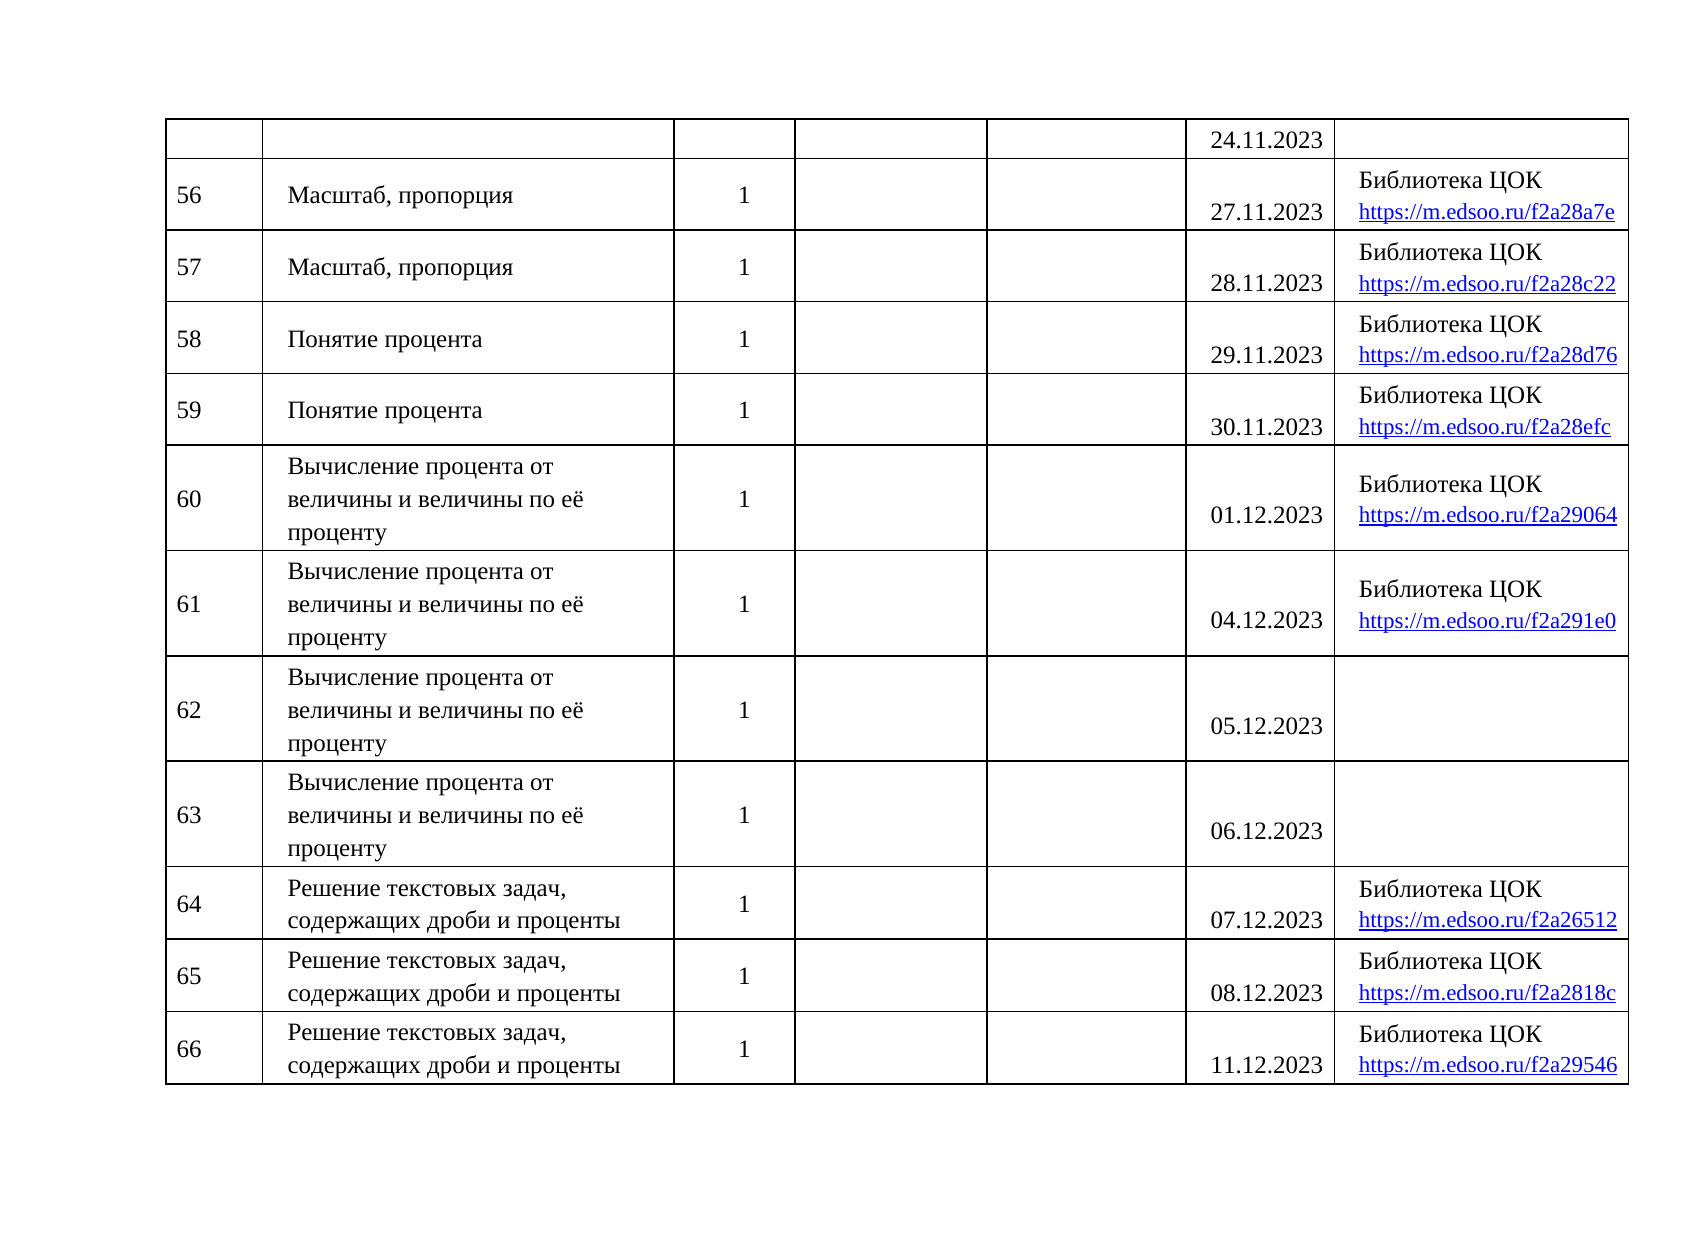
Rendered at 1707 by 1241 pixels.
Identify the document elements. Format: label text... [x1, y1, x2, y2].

table_cell Решение текстовых задач, содержащих дроби и проценты [263, 867, 673, 938]
table_cell Библиотека ЦОК https://m.edsoo.ru/f2a28d76 [1335, 302, 1628, 372]
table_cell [263, 940, 673, 1011]
table_cell 06.12.2023 [1187, 762, 1334, 866]
table_cell Библиотека ЦОК https://m.edsoo.ru/f2a29546 [1335, 1012, 1628, 1083]
table_cell 64 [167, 867, 262, 938]
table_cell 1 [675, 446, 794, 549]
table_cell 65 [167, 940, 262, 1011]
table_cell 1 [675, 120, 794, 157]
table_cell 1 [675, 867, 794, 938]
table_cell 1 [675, 657, 794, 760]
table_cell 04.12.2023 [1187, 551, 1334, 655]
table_cell [796, 551, 986, 655]
table_cell [796, 302, 986, 372]
table_cell 59 [167, 374, 262, 444]
table_cell [988, 374, 1185, 444]
table_cell Библиотека ЦОК https://m.edsoo.ru/f2a29064 [1335, 446, 1628, 549]
table_cell 11.12.2023 [1187, 1012, 1334, 1083]
table_cell [796, 120, 986, 157]
table_cell [796, 231, 986, 301]
table_cell 1 [675, 551, 794, 655]
table_cell [796, 446, 986, 549]
table_cell [988, 762, 1185, 866]
table_cell 30.11.2023 [1187, 374, 1334, 444]
table_cell [988, 867, 1185, 938]
table_cell Вычисление процента от величины и величины по её проценту [263, 446, 673, 549]
table_cell 55 [167, 120, 262, 157]
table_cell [263, 120, 673, 157]
table_cell Понятие процента [263, 302, 673, 372]
table_cell Библиотека ЦОК https://m.edsoo.ru/f2a28a7e [1335, 159, 1628, 229]
table_cell 1 [675, 762, 794, 866]
table_cell 63 [167, 762, 262, 866]
table_cell [1335, 657, 1628, 760]
table_cell 08.12.2023 [1187, 940, 1334, 1011]
table_cell 60 [167, 446, 262, 549]
table_cell 56 [167, 159, 262, 229]
table_cell [988, 302, 1185, 372]
table_cell Библиотека ЦОК https://m.edsoo.ru/f2a291e0 [1335, 551, 1628, 655]
table_cell 27.11.2023 [1187, 159, 1334, 229]
table_cell 61 [167, 551, 262, 655]
table_cell Масштаб, пропорция [263, 159, 673, 229]
table_cell [988, 940, 1185, 1011]
table_cell [796, 374, 986, 444]
table_cell [796, 940, 986, 1011]
table_cell [988, 551, 1185, 655]
table_cell Библиотека ЦОК https://m.edsoo.ru/f2a28efc [1335, 374, 1628, 444]
table_cell [796, 762, 986, 866]
table_cell 1 [675, 940, 794, 1011]
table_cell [263, 1012, 673, 1083]
table_cell 24.11.2023 [1187, 120, 1334, 157]
table_cell [988, 446, 1185, 549]
table_cell 29.11.2023 [1187, 302, 1334, 372]
table_cell Библиотека ЦОК https://m.edsoo.ru/f2a28c22 [1335, 231, 1628, 301]
table_cell 1 [675, 159, 794, 229]
table_cell 1 [675, 231, 794, 301]
table_cell Масштаб, пропорция [263, 231, 673, 301]
table_cell 1 [675, 302, 794, 372]
table_cell [796, 657, 986, 760]
table_cell Библиотека ЦОК https://m.edsoo.ru/f2a2818c [1335, 940, 1628, 1011]
table_cell [796, 867, 986, 938]
table_cell Вычисление процента от величины и величины по её проценту [263, 657, 673, 760]
table_cell [988, 159, 1185, 229]
table_cell 05.12.2023 [1187, 657, 1334, 760]
table_cell 28.11.2023 [1187, 231, 1334, 301]
table_cell 58 [167, 302, 262, 372]
table_cell 1 [675, 374, 794, 444]
table_cell Понятие процента [263, 374, 673, 444]
table_cell [988, 231, 1185, 301]
table_cell [796, 159, 986, 229]
table_cell [988, 120, 1185, 157]
table_cell [1335, 762, 1628, 866]
table_cell Вычисление процента от величины и величины по её проценту [263, 551, 673, 655]
table_cell 07.12.2023 [1187, 867, 1334, 938]
table_cell [988, 1012, 1185, 1083]
table_cell [1335, 120, 1628, 157]
table_cell 62 [167, 657, 262, 760]
table_cell 57 [167, 231, 262, 301]
table_cell Библиотека ЦОК https://m.edsoo.ru/f2a26512 [1335, 867, 1628, 938]
table_cell [796, 1012, 986, 1083]
table_cell 66 [167, 1012, 262, 1083]
table_cell [988, 657, 1185, 760]
table_cell Вычисление процента от величины и величины по её проценту [263, 762, 673, 866]
table_cell 01.12.2023 [1187, 446, 1334, 549]
table_cell 1 [675, 1012, 794, 1083]
